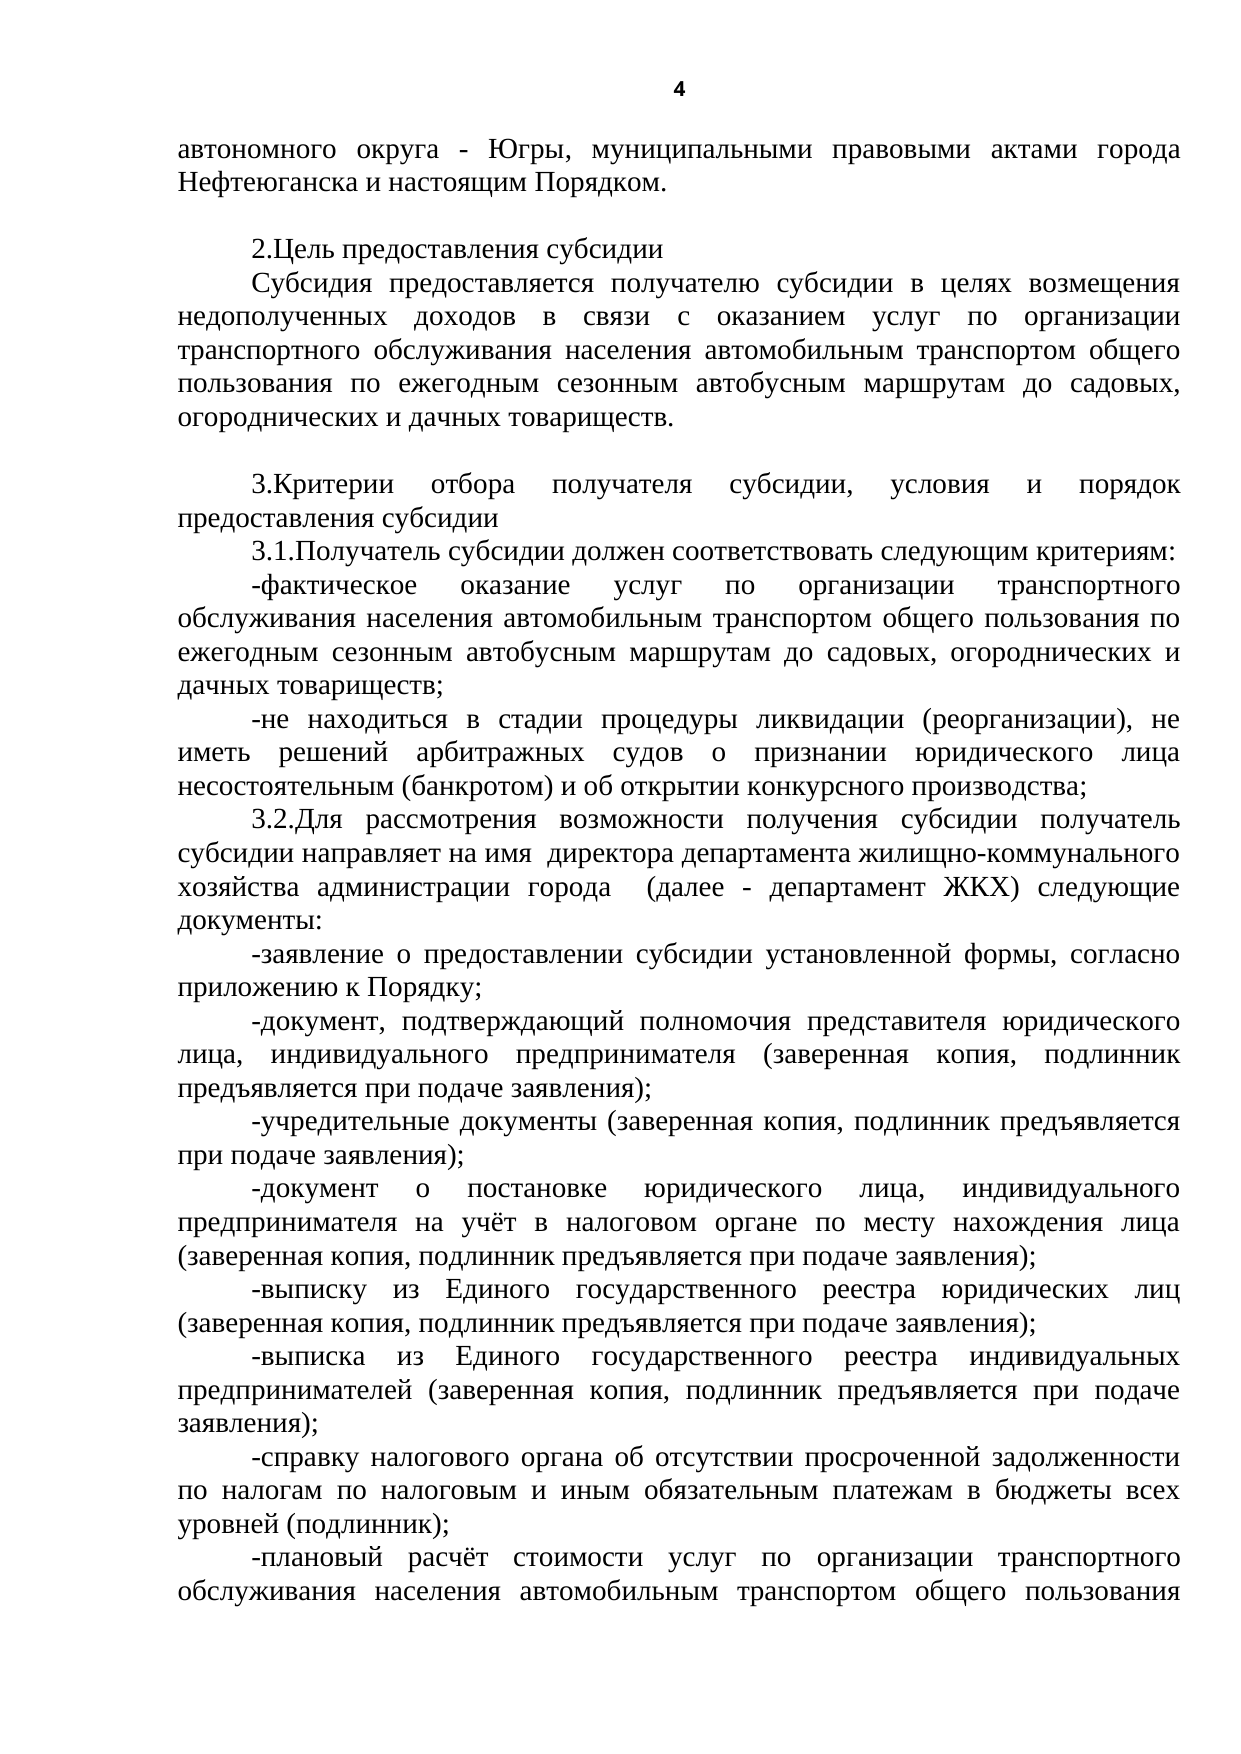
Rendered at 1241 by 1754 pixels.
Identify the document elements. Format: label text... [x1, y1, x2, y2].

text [177, 131, 1181, 198]
text -фактическое оказание услуг по организации транспортного обслуживания населения автомобильным транспортом общего пользования по ежегодным сезонным автобусным маршрутам до садовых, огороднических и дачных товариществ; [177, 567, 1181, 701]
text -документ, подтверждающий полномочия представителя юридического лица, индивидуального предпринимателя (заверенная копия, подлинник предъявляется при подаче заявления); [177, 1003, 1181, 1103]
text 3.Критерии отбора получателя субсидии, условия и порядок предоставления субсидии [177, 466, 1181, 533]
text -выписка из Единого государственного реестра индивидуальных предпринимателей (заверенная копия, подлинник предъявляется при подаче заявления); [177, 1338, 1181, 1439]
text Субсидия предоставляется получателю субсидии в целях возмещения недополученных доходов в связи с оказанием услуг по организации транспортного обслуживания населения автомобильным транспортом общего пользования по ежегодным сезонным автобусным маршрутам до садовых, огороднических и дачных товариществ. [177, 265, 1181, 433]
text -выписку из Единого государственного реестра юридических лиц (заверенная копия, подлинник предъявляется при подаче заявления); [177, 1271, 1181, 1338]
text -заявление о предоставлении субсидии установленной формы, согласно приложению к Порядку; [177, 936, 1181, 1003]
text -не находиться в стадии процедуры ликвидации (реорганизации), не иметь решений арбитражных судов о признании юридического лица несостоятельным (банкротом) и об открытии конкурсного производства; [177, 701, 1181, 802]
text -справку налогового органа об отсутствии просроченной задолженности по налогам по налоговым и иным обязательным платежам в бюджеты всех уровней (подлинник); [177, 1439, 1181, 1539]
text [177, 1539, 1181, 1607]
text 3.2.Для рассмотрения возможности получения субсидии получатель субсидии направляет на имя директора департамента жилищно-коммунального хозяйства администрации города (далее - департамент ЖКХ) следующие документы: [177, 802, 1181, 936]
text 3.1.Получатель субсидии должен соответствовать следующим критериям: [177, 533, 1181, 567]
text -учредительные документы (заверенная копия, подлинник предъявляется при подаче заявления); [177, 1103, 1181, 1171]
text -документ о постановке юридического лица, индивидуального предпринимателя на учёт в налоговом органе по месту нахождения лица (заверенная копия, подлинник предъявляется при подаче заявления); [177, 1171, 1181, 1271]
text 2.Цель предоставления субсидии [177, 231, 1181, 265]
